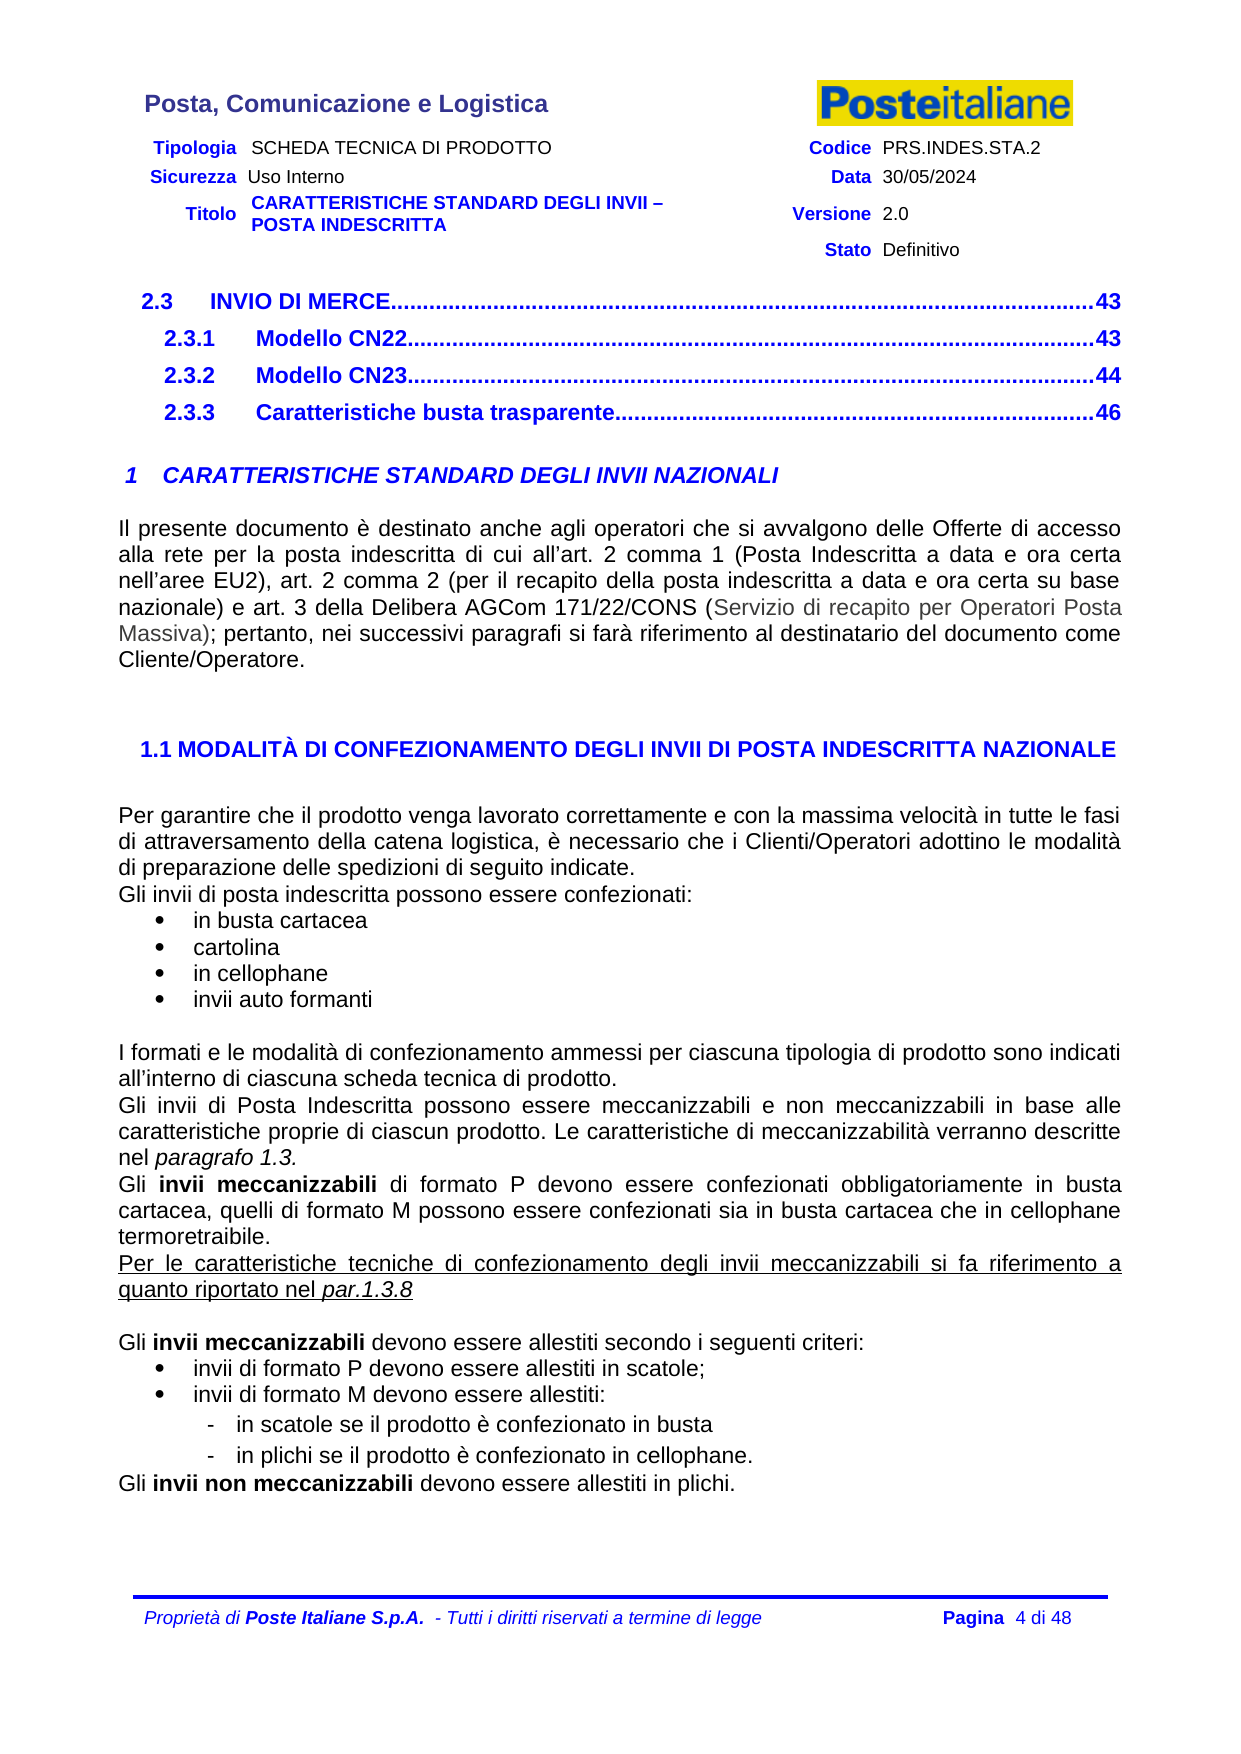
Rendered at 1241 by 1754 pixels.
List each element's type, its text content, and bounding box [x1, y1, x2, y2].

text 2.3.2 Modello CN23 44 [164, 362, 1122, 388]
text Gli invii di Posta Indescritta possono essere meccanizzabili e non meccanizzabili in base alle caratteristiche proprie di ciascun prodotto. Le caratteristiche di meccanizzabilità verranno descritte nel paragrafo 1.3. [118, 1092, 1122, 1171]
list cartolina [156, 933, 1122, 960]
list in scatole se il prodotto è confezionato in busta [207, 1408, 1122, 1439]
list in cellophane [156, 960, 1122, 986]
text 2.3.3 Caratteristiche busta trasparente 46 [164, 399, 1122, 425]
text CARATTERISTICHE STANDARD DEGLI INVII NAZIONALI [125, 462, 1122, 488]
text Per garantire che il prodotto venga lavorato correttamente e con la massima velocità in tutte le fasi di attraversamento della catena logistica, è necessario che i Clienti/Operatori adottino le modalità di preparazione delle spedizioni di seguito indicate. [118, 802, 1122, 881]
text Il presente documento è destinato anche agli operatori che si avvalgono delle Offerte di accesso alla rete per la posta indescritta di cui all’art. 2 comma 1 (Posta Indescritta a data e ora certa nell’aree EU2), art. 2 comma 2 (per il recapito della posta indescritta a data e ora certa su base nazionale) e art. 3 della Delibera AGCom 171/22/CONS (Servizio di recapito per Operatori Posta Massiva); pertanto, nei successivi paragrafi si farà riferimento al destinatario del documento come Cliente/Operatore. [118, 514, 1122, 673]
text I formati e le modalità di confezionamento ammessi per ciascuna tipologia di prodotto sono indicati all’interno di ciascuna scheda tecnica di prodotto. [118, 1039, 1122, 1092]
list invii auto formanti [156, 986, 1122, 1012]
list invii di formato P devono essere allestiti in scatole; [156, 1355, 1122, 1381]
list invii di formato M devono essere allestiti: [156, 1381, 1122, 1408]
text Gli invii meccanizzabili di formato P devono essere confezionati obbligatoriamente in busta cartacea, quelli di formato M possono essere confezionati sia in busta cartacea che in cellophane termoretraibile. [118, 1171, 1122, 1250]
text 2.3 INVIO DI MERCE 43 [141, 288, 1122, 315]
subtitle MODALITÀ DI CONFEZIONAMENTO DEGLI INVII DI POSTA INDESCRITTA NAZIONALE [140, 736, 1122, 763]
text Gli invii meccanizzabili devono essere allestiti secondo i seguenti criteri: [118, 1329, 1122, 1355]
text Gli invii non meccanizzabili devono essere allestiti in plichi. [118, 1470, 1122, 1497]
text Per le caratteristiche tecniche di confezionamento degli invii meccanizzabili si fa riferimento a quanto riportato nel par.1.3.8 [118, 1250, 1122, 1273]
list in plichi se il prodotto è confezionato in cellophane. [207, 1439, 1122, 1470]
text Per le caratteristiche tecniche di confezionamento degli invii meccanizzabili si fa riferimento a quanto riportato nel par.1.3.8 [118, 1274, 1122, 1302]
text 2.3.1 Modello CN22 43 [164, 325, 1122, 351]
text Gli invii di posta indescritta possono essere confezionati: [118, 881, 1122, 907]
list in busta cartacea [156, 907, 1122, 933]
picture [816, 80, 1074, 126]
